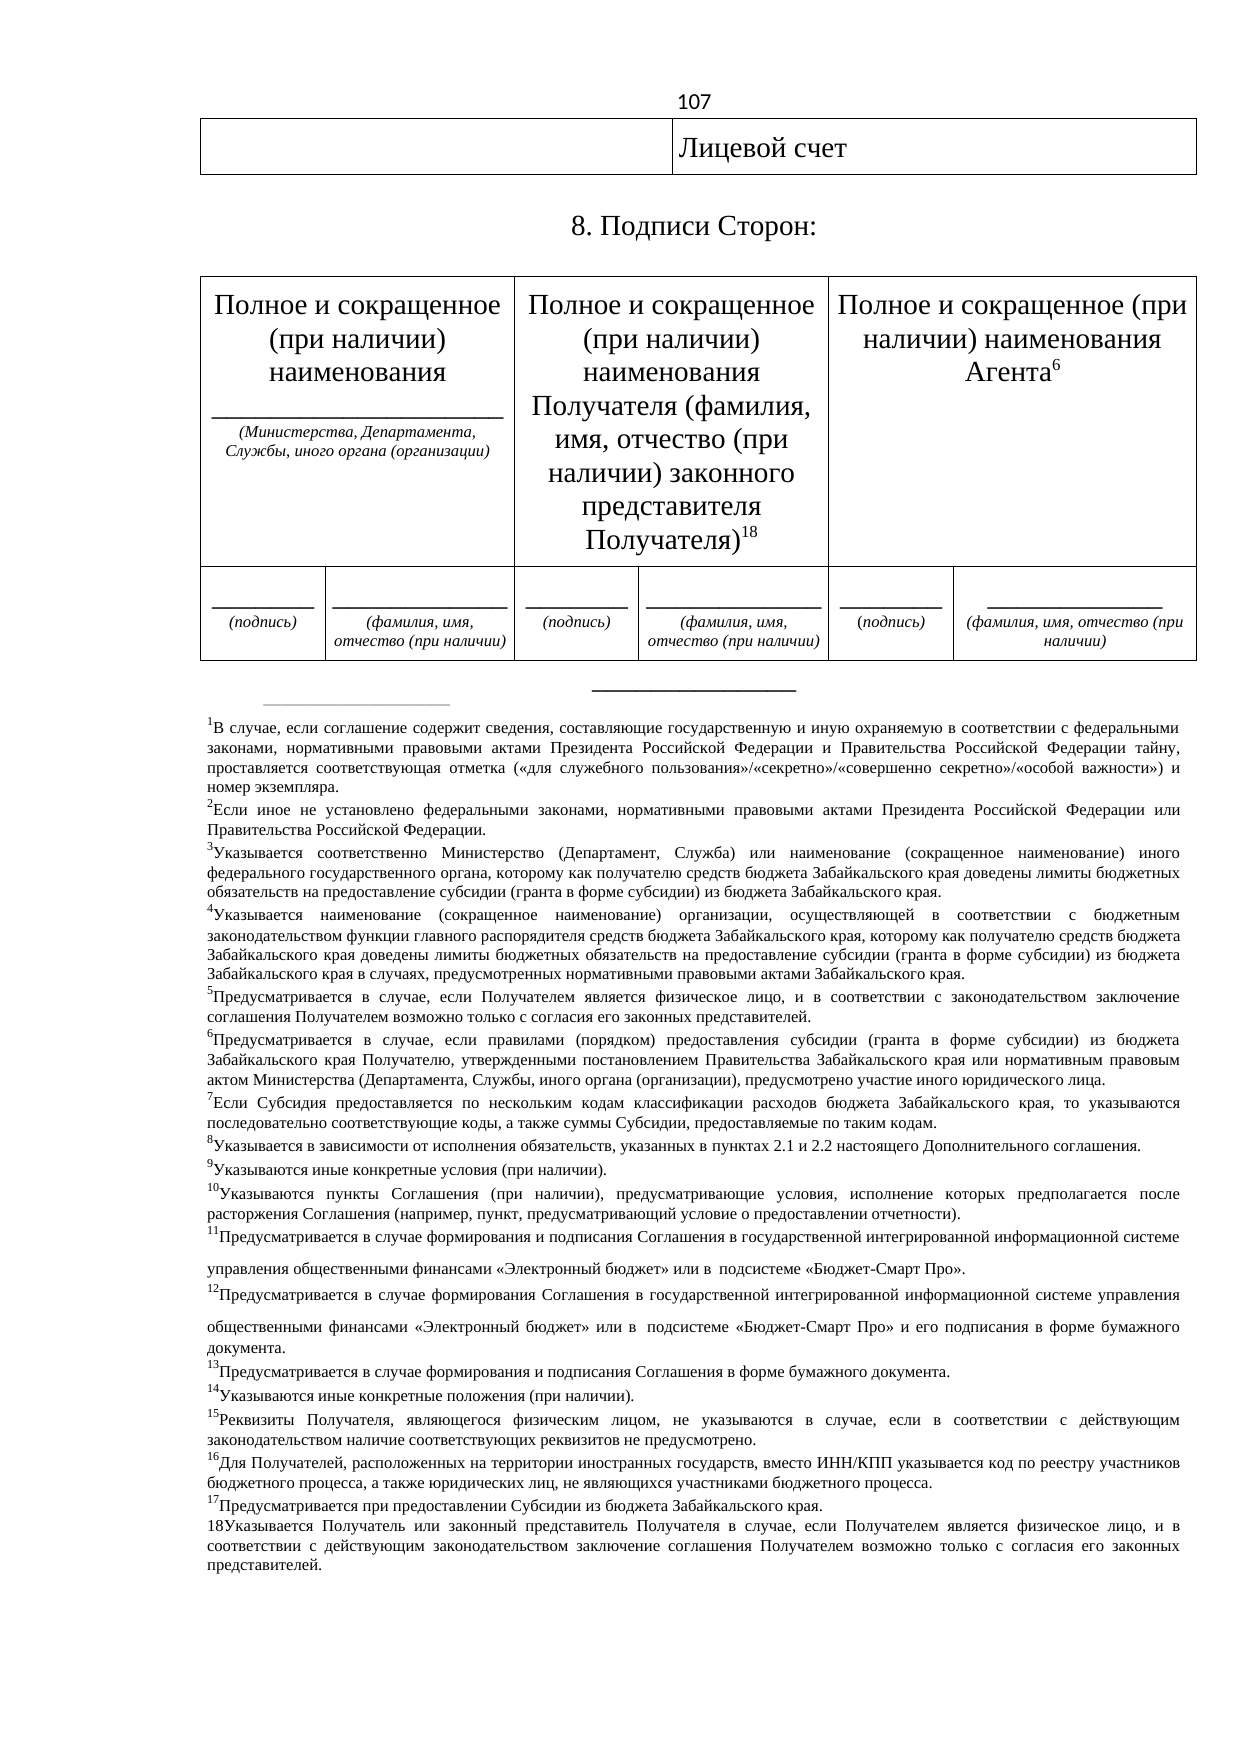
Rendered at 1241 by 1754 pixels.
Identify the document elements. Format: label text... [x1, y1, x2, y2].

text 3Указывается соответственно Министерство (Департамент, Служба) или наименование (сокращенное наименование) иного федерального государственного органа, которому как получателю средств бюджета Забайкальского края доведены лимиты бюджетных обязательств на предоставление субсидии (гранта в форме субсидии) из бюджета Забайкальского края. [207, 839, 1181, 901]
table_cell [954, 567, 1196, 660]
text 16Для Получателей, расположенных на территории иностранных государств, вместо ИНН/КПП указывается код по реестру участников бюджетного процесса, а также юридических лиц, не являющихся участниками бюджетного процесса. [207, 1449, 1181, 1492]
text 4Указывается наименование (сокращенное наименование) организации, осуществляющей в соответствии с бюджетным законодательством функции главного распорядителя средств бюджета Забайкальского края, которому как получателю средств бюджета Забайкальского края доведены лимиты бюджетных обязательств на предоставление субсидии (гранта в форме субсидии) из бюджета Забайкальского края в случаях, предусмотренных нормативными правовыми актами Забайкальского края. [207, 901, 1181, 983]
text 9Указываются иные конкретные условия (при наличии). [207, 1156, 1181, 1180]
text 14Указываются иные конкретные положения (при наличии). [207, 1382, 1181, 1406]
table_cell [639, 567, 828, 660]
text ______________ [207, 661, 1181, 695]
text 10Указываются пункты Соглашения (при наличии), предусматривающие условия, исполнение которых предполагается после расторжения Соглашения (например, пункт, предусматривающий условие о предоставлении отчетности). [207, 1180, 1181, 1223]
text 11Предусматривается в случае формирования и подписания Соглашения в государственной интегрированной информационной системе управления общественными финансами «Электронный бюджет» или в подсистеме «Бюджет-Смарт Про». [207, 1223, 1181, 1281]
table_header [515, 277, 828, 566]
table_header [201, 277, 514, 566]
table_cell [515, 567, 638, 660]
text 8Указывается в зависимости от исполнения обязательств, указанных в пунктах 2.1 и 2.2 настоящего Дополнительного соглашения. [207, 1132, 1181, 1156]
text 18Указывается Получатель или законный представитель Получателя в случае, если Получателем является физическое лицо, и в соответствии с действующим законодательством заключение соглашения Получателем возможно только с согласия его законных представителей. [207, 1516, 1181, 1574]
text 8. Подписи Сторон: [207, 208, 1181, 242]
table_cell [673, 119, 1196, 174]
text _______________________________________ [207, 695, 1181, 714]
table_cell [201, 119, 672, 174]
text 5Предусматривается в случае, если Получателем является физическое лицо, и в соответствии с законодательством заключение соглашения Получателем возможно только с согласия его законных представителей. [207, 983, 1181, 1026]
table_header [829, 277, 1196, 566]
text 7Если Субсидия предоставляется по нескольким кодам классификации расходов бюджета Забайкальского края, то указываются последовательно соответствующие коды, а также суммы Субсидии, предоставляемые по таким кодам. [207, 1088, 1181, 1132]
text 15Реквизиты Получателя, являющегося физическим лицом, не указываются в случае, если в соответствии с действующим законодательством наличие соответствующих реквизитов не предусмотрено. [207, 1406, 1181, 1449]
text 1В случае, если соглашение содержит сведения, составляющие государственную и иную охраняемую в соответствии с федеральными законами, нормативными правовыми актами Президента Российской Федерации и Правительства Российской Федерации тайну, проставляется соответствующая отметка («для служебного пользования»/«секретно»/«совершенно секретно»/«особой важности») и номер экземпляра. [207, 714, 1181, 796]
text 12Предусматривается в случае формирования Соглашения в государственной интегрированной информационной системе управления общественными финансами «Электронный бюджет» или в подсистеме «Бюджет-Смарт Про» и его подписания в форме бумажного документа. [207, 1281, 1181, 1357]
text 6Предусматривается в случае, если правилами (порядком) предоставления субсидии (гранта в форме субсидии) из бюджета Забайкальского края Получателю, утвержденными постановлением Правительства Забайкальского края или нормативным правовым актом Министерства (Департамента, Службы, иного органа (организации), предусмотрено участие иного юридического лица. [207, 1026, 1181, 1088]
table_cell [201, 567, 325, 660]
text 2Если иное не установлено федеральными законами, нормативными правовыми актами Президента Российской Федерации или Правительства Российской Федерации. [207, 796, 1181, 839]
text 17Предусматривается при предоставлении Субсидии из бюджета Забайкальского края. [207, 1492, 1181, 1516]
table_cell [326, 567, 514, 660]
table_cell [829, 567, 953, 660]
text 13Предусматривается в случае формирования и подписания Соглашения в форме бумажного документа. [207, 1357, 1181, 1382]
